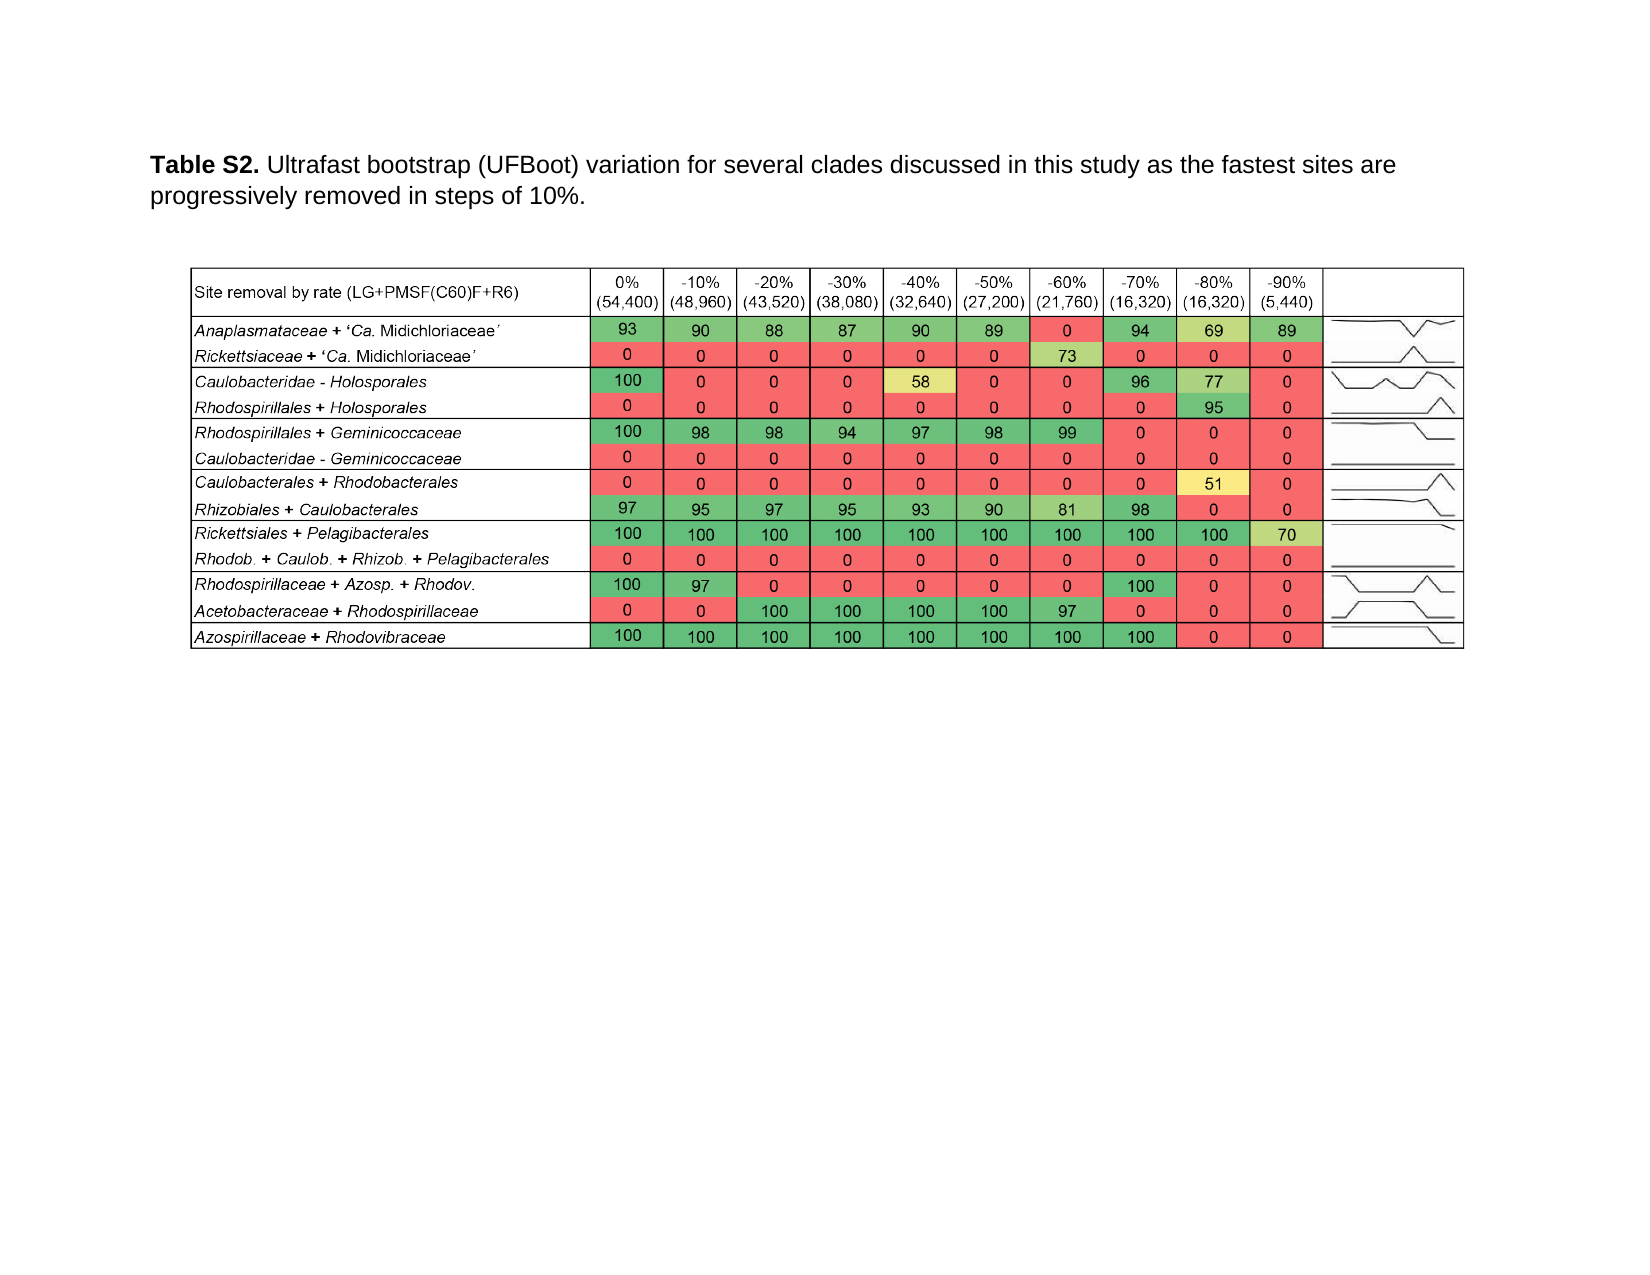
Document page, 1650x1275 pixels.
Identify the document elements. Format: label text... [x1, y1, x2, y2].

text Table S2. Ultrafast bootstrap (UFBoot) variation for several clades discussed in this study as the fastest sites are progressively removed in steps of 10%. [150, 150, 1500, 210]
picture [150, 228, 1506, 691]
